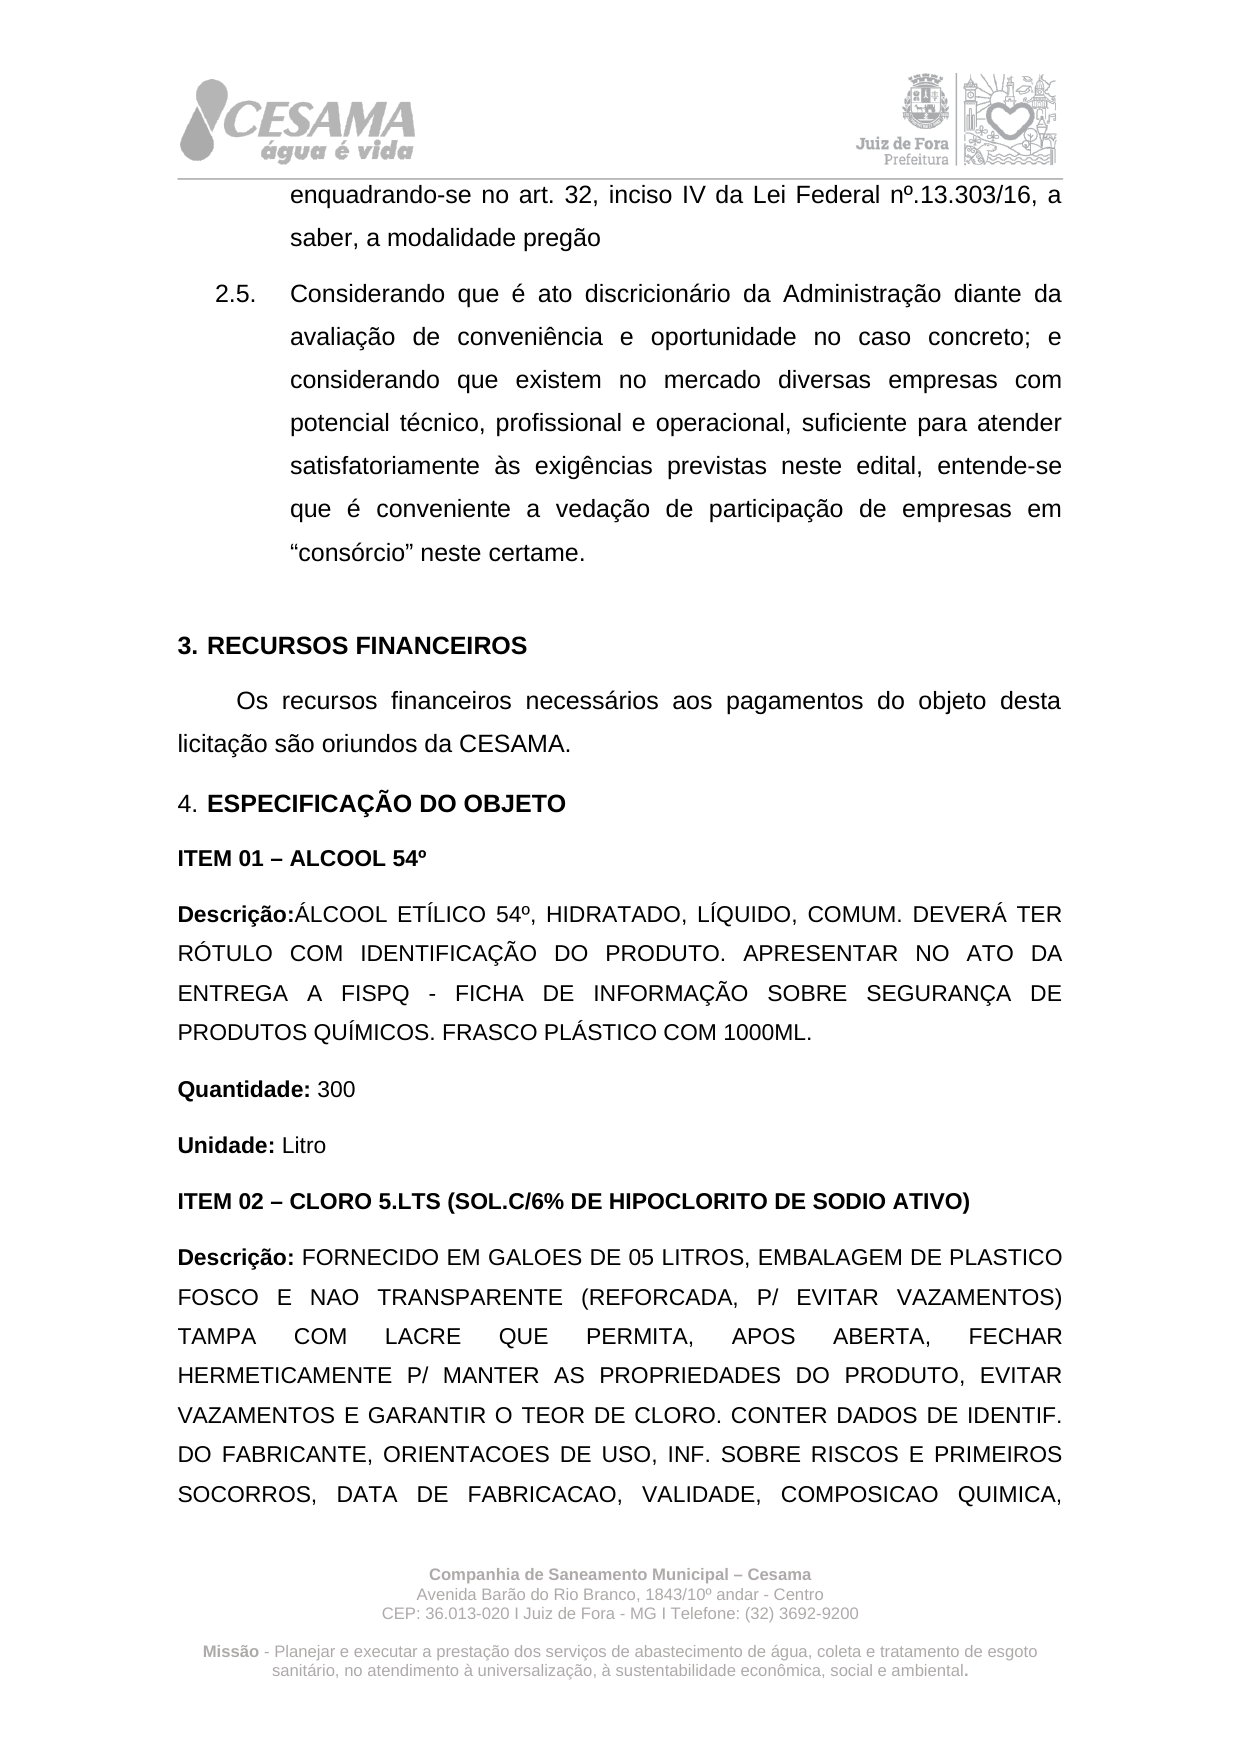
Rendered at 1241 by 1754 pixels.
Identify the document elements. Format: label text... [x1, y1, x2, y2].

text Os recursos financeiros necessários aos pagamentos do objeto desta licitação são oriundos da CESAMA. [177, 686, 1063, 758]
list Considerando que é ato discricionário da Administração diante da avaliação de conveniência e oportunidade no caso concreto; e considerando que existem no mercado diversas empresas com potencial técnico, profissional e operacional, suficiente para atender satisfatoriamente às exigências previstas neste edital, entende-se que é conveniente a vedação de participação de empresas em “consórcio” neste certame. [215, 279, 1063, 566]
picture [177, 73, 1064, 180]
text Descrição:ÁLCOOL ETÍLICO 54º, HIDRATADO, LÍQUIDO, COMUM. DEVERÁ TER RÓTULO COM IDENTIFICAÇÃO DO PRODUTO. APRESENTAR NO ATO DA ENTREGA A FISPQ - FICHA DE INFORMAÇÃO SOBRE SEGURANÇA DE PRODUTOS QUÍMICOS. FRASCO PLÁSTICO COM 1000ML. [177, 901, 1063, 1046]
text ITEM 02 – CLORO 5.LTS (SOL.C/6% DE HIPOCLORITO DE SODIO ATIVO) [177, 1188, 1063, 1214]
text Quantidade: 300 [177, 1076, 1063, 1102]
list ESPECIFICAÇÃO DO OBJETO [177, 789, 1063, 818]
text Unidade: Litro [177, 1132, 1063, 1158]
text ITEM 01 – ALCOOL 54º [177, 845, 1063, 871]
list RECURSOS FINANCEIROS [177, 631, 1063, 659]
